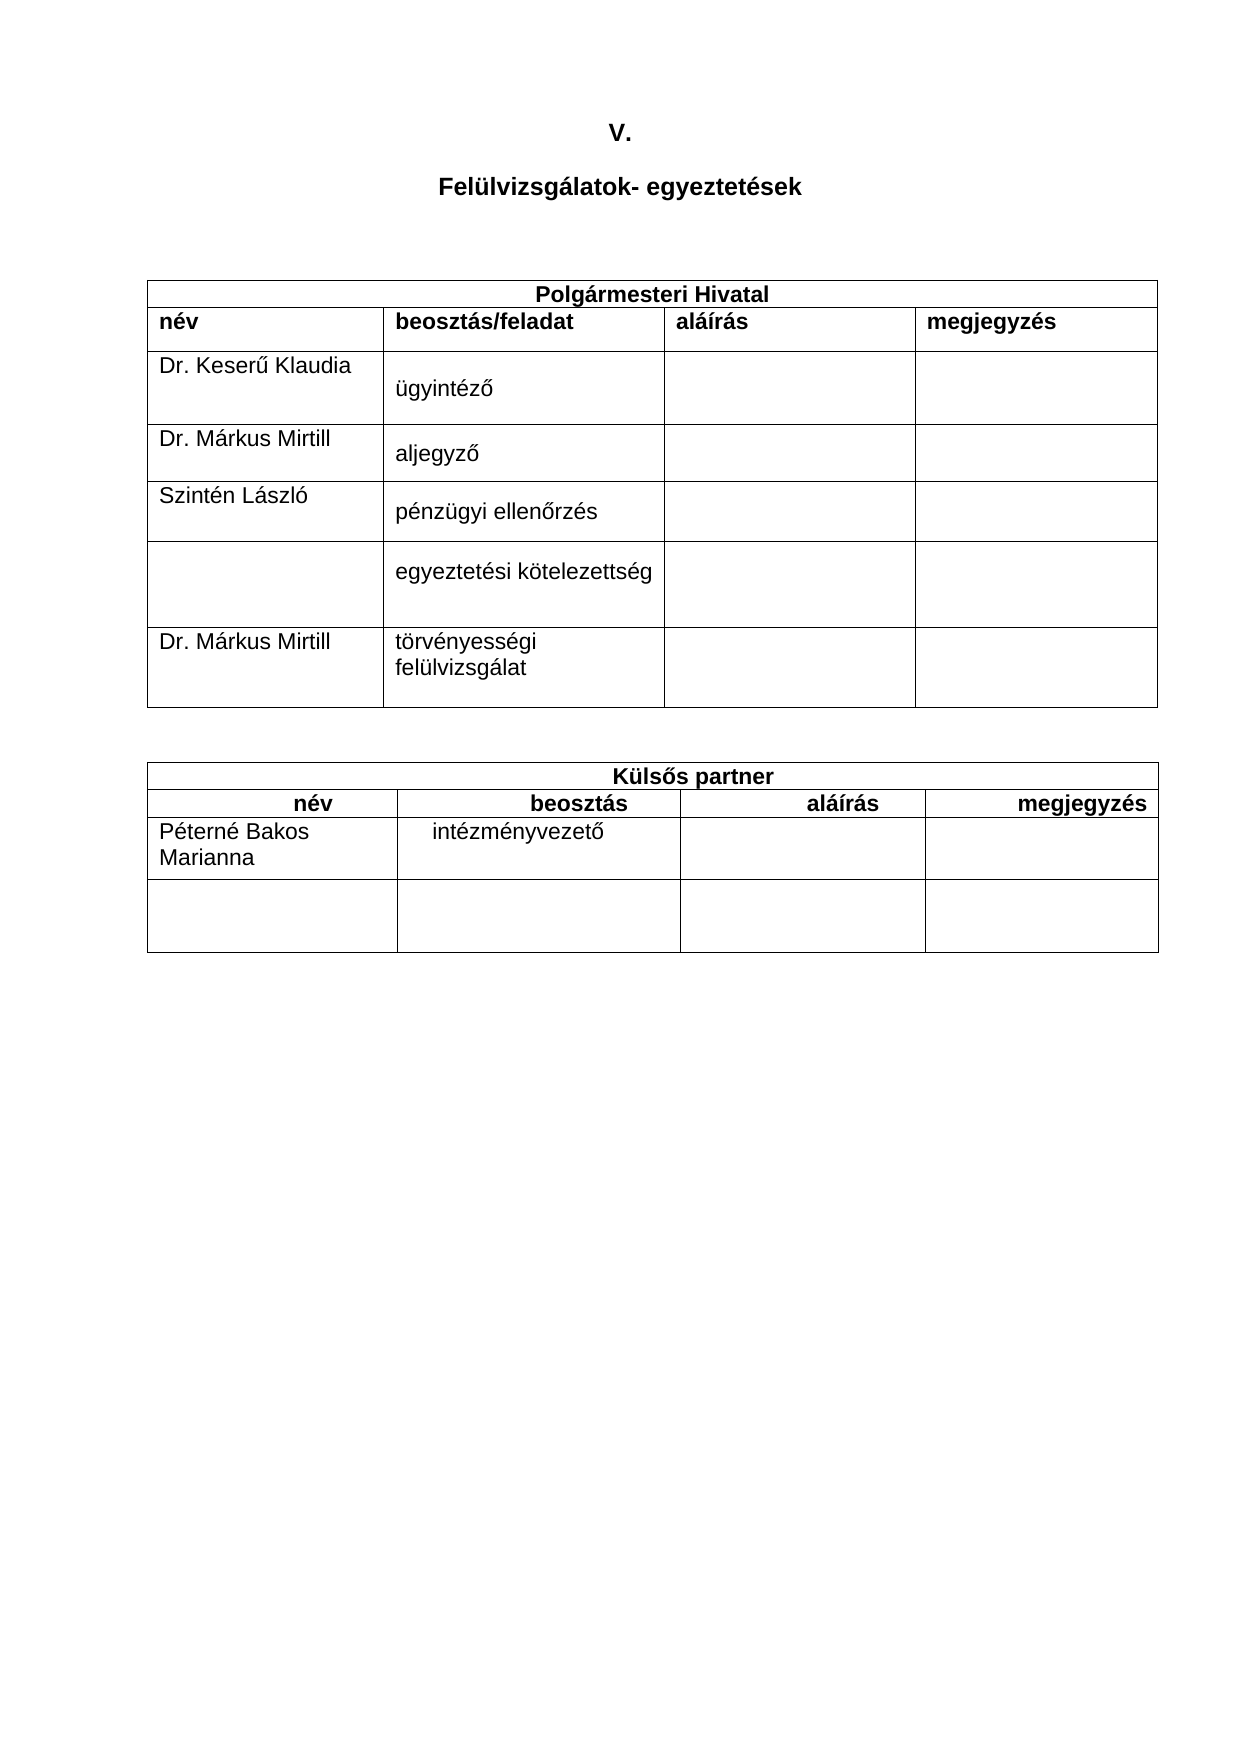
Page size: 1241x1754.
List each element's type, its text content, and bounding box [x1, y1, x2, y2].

table_cell [665, 628, 915, 707]
table_cell [681, 818, 925, 879]
table_cell ügyintéző [384, 352, 664, 424]
table_cell törvényességi felülvizsgálat [384, 628, 664, 707]
text Felülvizsgálatok- egyeztetések [148, 172, 1093, 201]
table_cell [916, 482, 1157, 541]
table_cell [926, 818, 1158, 879]
table_header Külsős partner [148, 763, 1158, 789]
text V. [148, 118, 1093, 147]
table_cell megjegyzés [926, 790, 1158, 817]
table_cell [916, 425, 1157, 481]
table_cell Dr. Keserű Klaudia [148, 352, 383, 424]
table_cell intézményvezető [398, 818, 680, 879]
table_cell [665, 425, 915, 481]
table_cell [681, 880, 925, 952]
table_cell aljegyző [384, 425, 664, 481]
table_cell pénzügyi ellenőrzés [384, 482, 664, 541]
table_cell [148, 880, 397, 952]
table_cell [148, 542, 383, 627]
table_cell aláírás [681, 790, 925, 817]
table_cell [665, 482, 915, 541]
table_cell [665, 542, 915, 627]
table_cell [148, 425, 383, 481]
table_cell [665, 352, 915, 424]
table_cell név [148, 790, 397, 817]
table_cell [926, 880, 1158, 952]
table_cell megjegyzés [916, 308, 1157, 351]
table_cell beosztás/feladat [384, 308, 664, 351]
table_cell Szintén László [148, 482, 383, 541]
table_cell aláírás [665, 308, 915, 351]
table_cell [398, 880, 680, 952]
table_cell [916, 352, 1157, 424]
table_header Polgármesteri Hivatal [148, 281, 1157, 307]
table_cell Péterné Bakos Marianna [148, 818, 397, 879]
table_cell [916, 628, 1157, 707]
table_cell beosztás [398, 790, 680, 817]
table_cell név [148, 308, 383, 351]
table_cell [916, 542, 1157, 627]
table_cell egyeztetési kötelezettség [384, 542, 664, 627]
table_cell Dr. Márkus Mirtill [148, 628, 383, 707]
